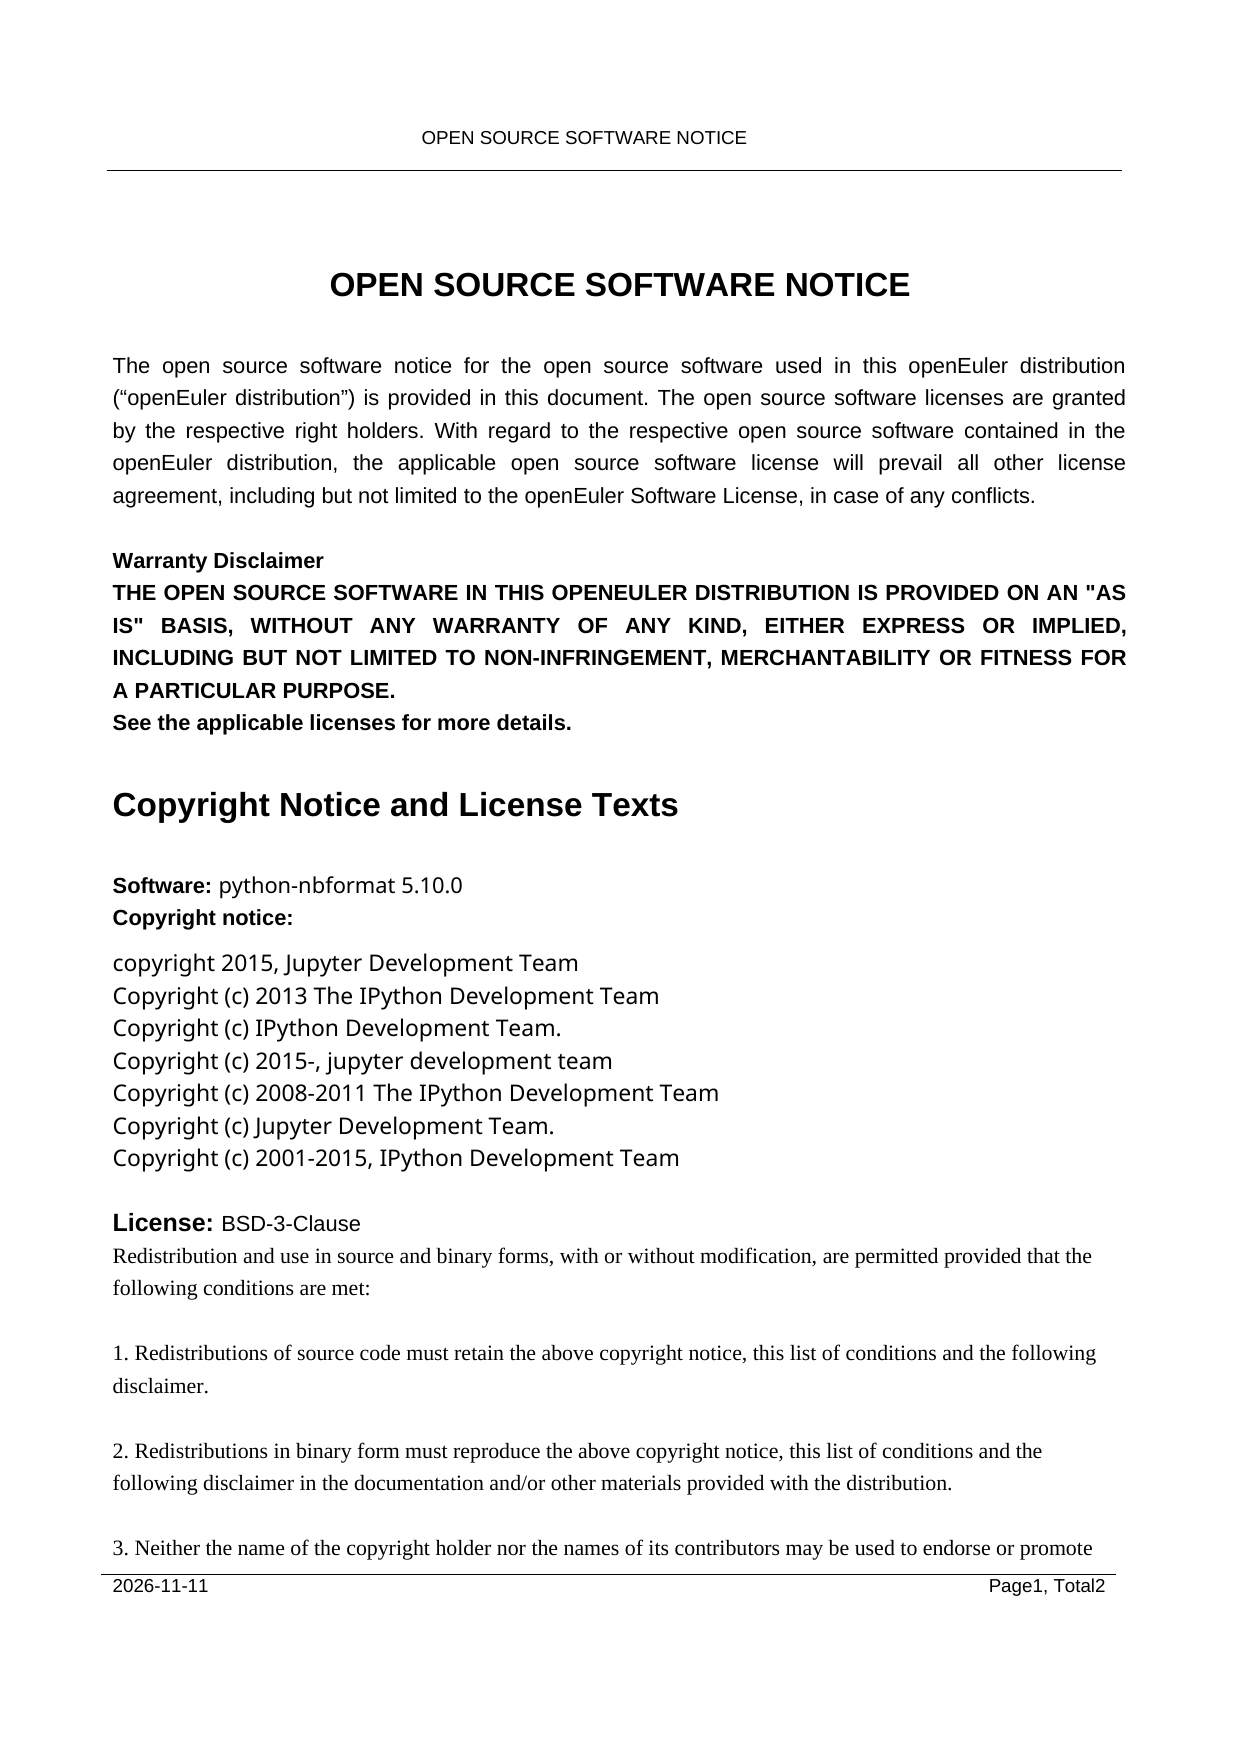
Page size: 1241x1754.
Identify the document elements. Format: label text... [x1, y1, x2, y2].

text copyright 2015, Jupyter Development Team Copyright (c) 2013 The IPython Development Team Copyright (c) IPython Development Team. Copyright (c) 2015-, jupyter development team Copyright (c) 2008-2011 The IPython Development Team Copyright (c) Jupyter Development Team. Copyright (c) 2001-2015, IPython Development Team [112, 947, 1128, 1207]
text License: BSD-3-Clause [112, 1207, 1128, 1239]
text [112, 1239, 1128, 1564]
text THE OPEN SOURCE SOFTWARE IN THIS OPENEULER DISTRIBUTION IS PROVIDED ON AN "AS IS" BASIS, WITHOUT ANY WARRANTY OF ANY KIND, EITHER EXPRESS OR IMPLIED, INCLUDING BUT NOT LIMITED TO NON-INFRINGEMENT, MERCHANTABILITY OR FITNESS FOR A PARTICULAR PURPOSE. See the applicable licenses for more details. [112, 576, 1128, 739]
title Software: python-nbformat 5.10.0 [112, 869, 1128, 901]
text The open source software notice for the open source software used in this openEuler distribution (“openEuler distribution”) is provided in this document. The open source software licenses are granted by the respective right holders. With regard to the respective open source software contained in the openEuler distribution, the applicable open source software license will prevail all other license agreement, including but not limited to the openEuler Software License, in case of any conflicts. [112, 349, 1128, 511]
text Warranty Disclaimer [112, 544, 1128, 576]
text OPEN SOURCE SOFTWARE NOTICE [112, 251, 1128, 316]
text Copyright Notice and License Texts [112, 771, 1128, 836]
text Copyright notice: [112, 901, 1128, 934]
